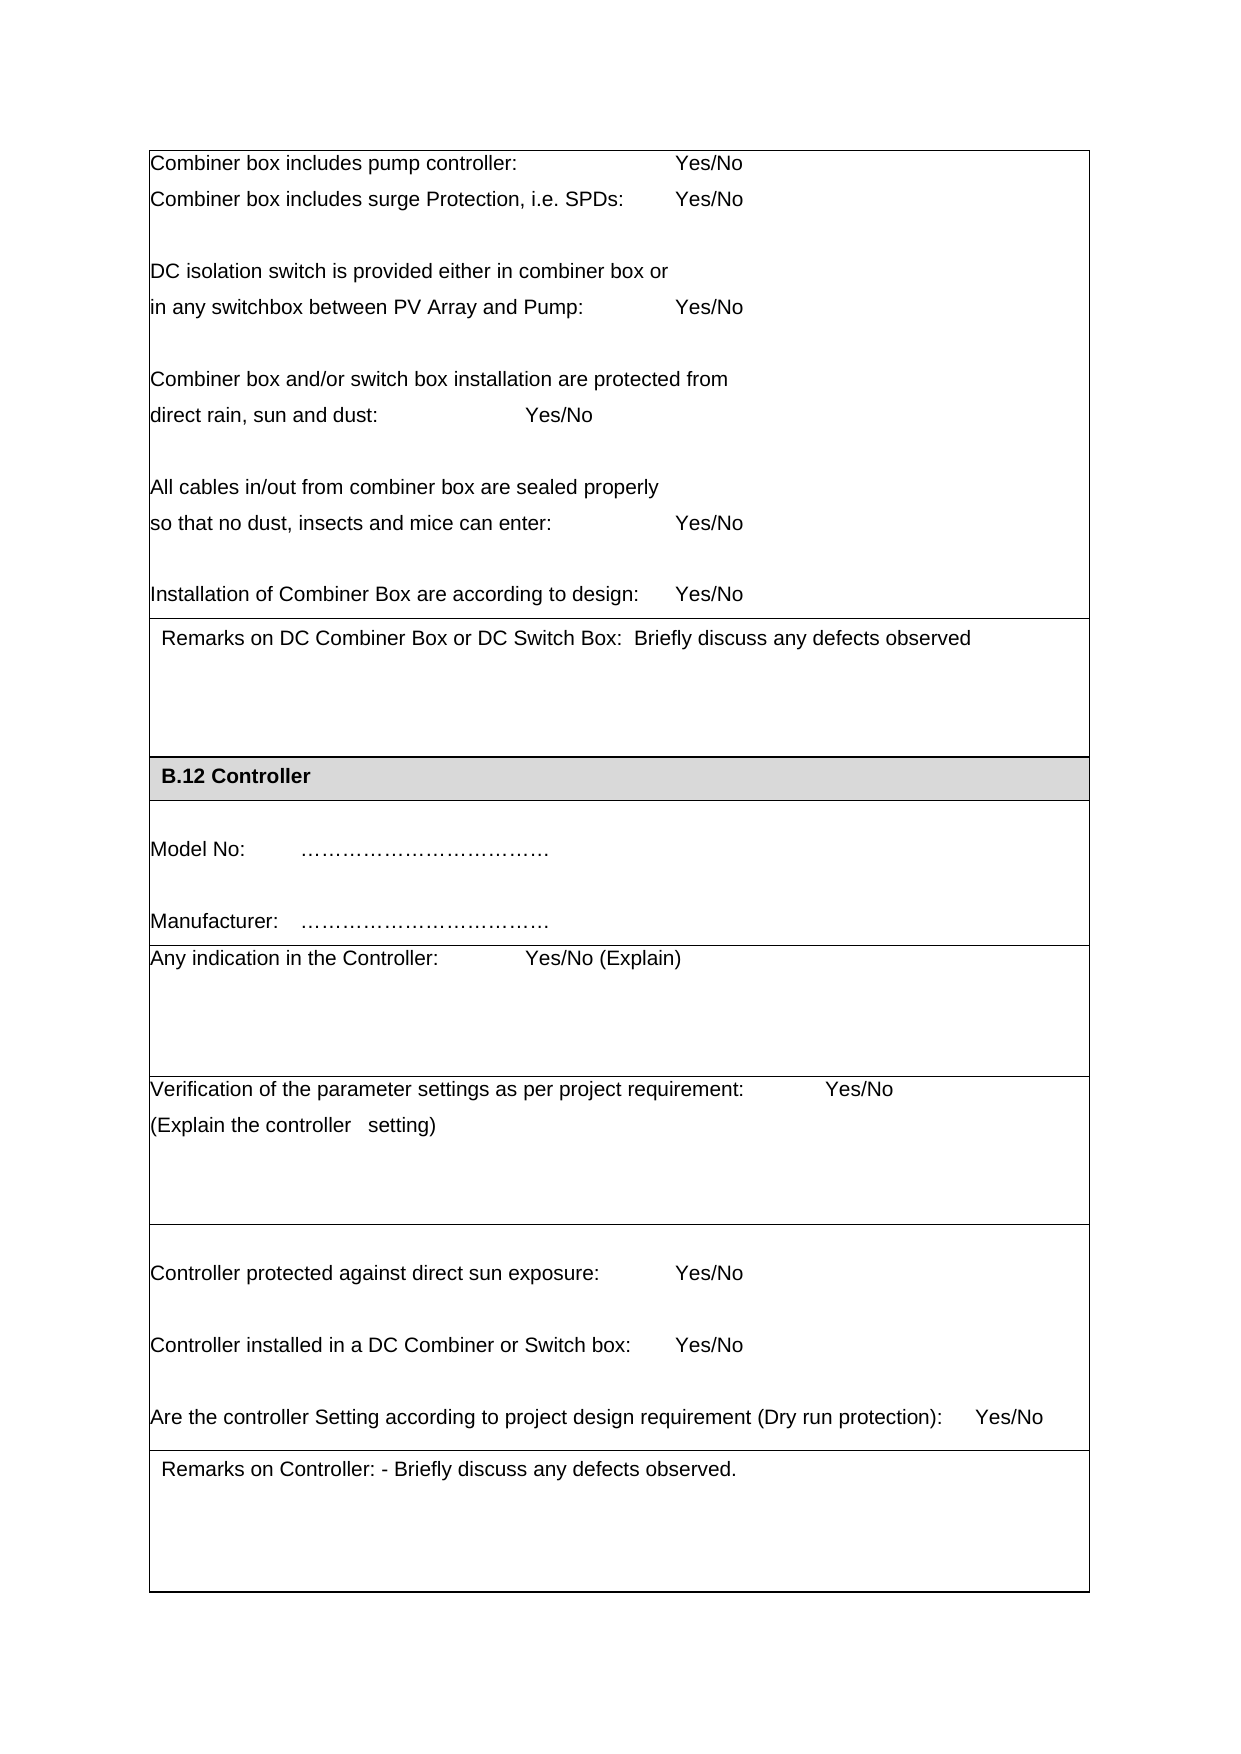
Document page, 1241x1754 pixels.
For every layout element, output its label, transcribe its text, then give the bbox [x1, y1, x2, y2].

table_cell B.12 Controller [150, 758, 1089, 800]
table_cell Remarks on DC Combiner Box or DC Switch Box: Briefly discuss any defects observed [150, 619, 1089, 756]
table_cell Controller protected against direct sun exposure: Yes/No Controller installed in a DC Combiner or Switch box: Yes/No Are the controller Setting according to project design requirement (Dry run protection): Yes/No [150, 1225, 1089, 1450]
table_cell Verification of the parameter settings as per project requirement: Yes/No (Explain the controller setting) [150, 1077, 1089, 1224]
table_cell Any indication in the Controller: Yes/No (Explain) [150, 946, 1089, 1076]
table_cell Remarks on Controller: - Briefly discuss any defects observed. [150, 1451, 1089, 1591]
table_cell Model No: ……………………………… Manufacturer: ……………………………… [150, 801, 1089, 944]
table_header Combiner box includes pump controller: Yes/No Combiner box includes surge Protection, i.e. SPDs: Yes/No DC isolation switch is provided either in combiner box or in any switchbox between PV Array and Pump: Yes/No Combiner box and/or switch box installation are protected from direct rain, sun and dust: Yes/No All cables in/out from combiner box are sealed properly so that no dust, insects and mice can enter: Yes/No Installation of Combiner Box are according to design: Yes/No [150, 151, 1089, 618]
